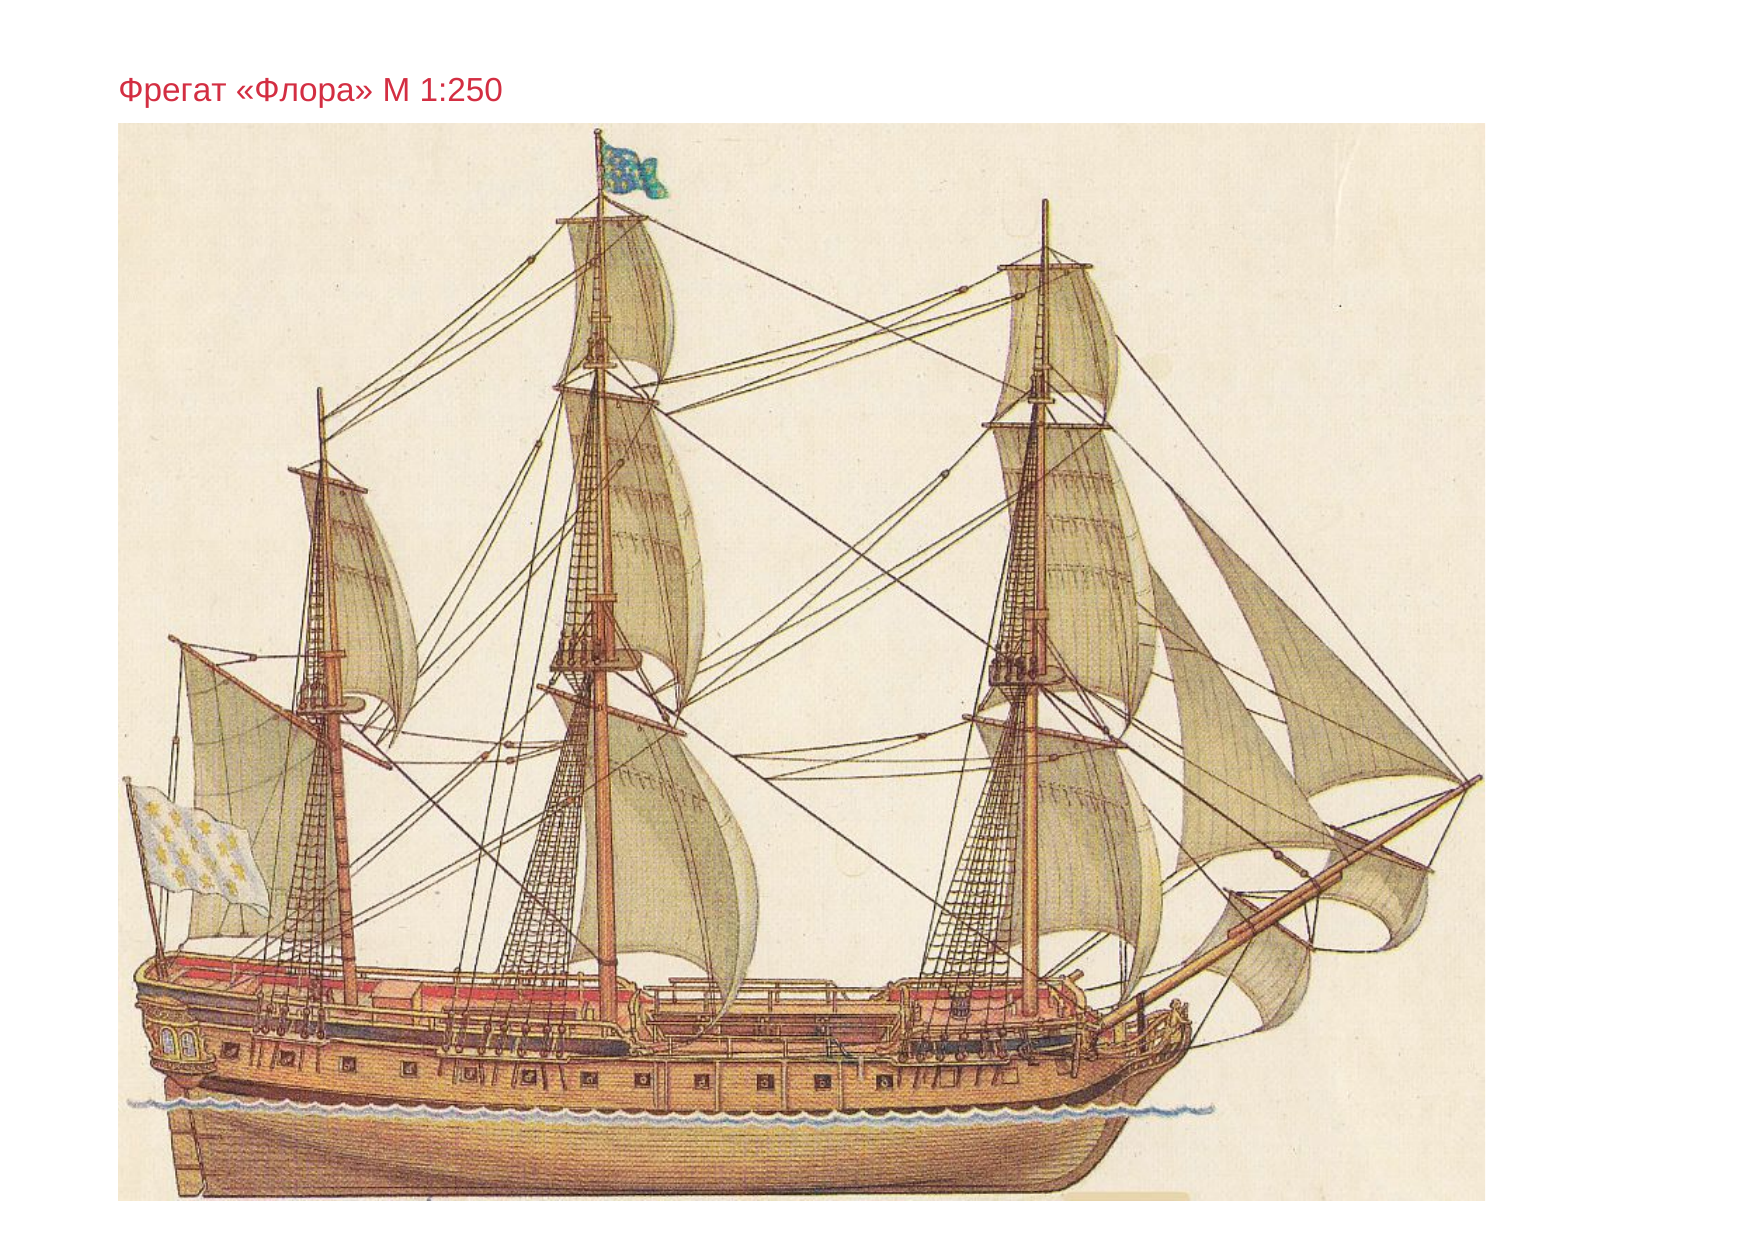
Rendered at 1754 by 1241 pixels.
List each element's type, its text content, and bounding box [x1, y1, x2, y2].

text Фрегат «Флора» М 1:250 [118, 69, 1636, 108]
picture [118, 123, 1486, 1201]
